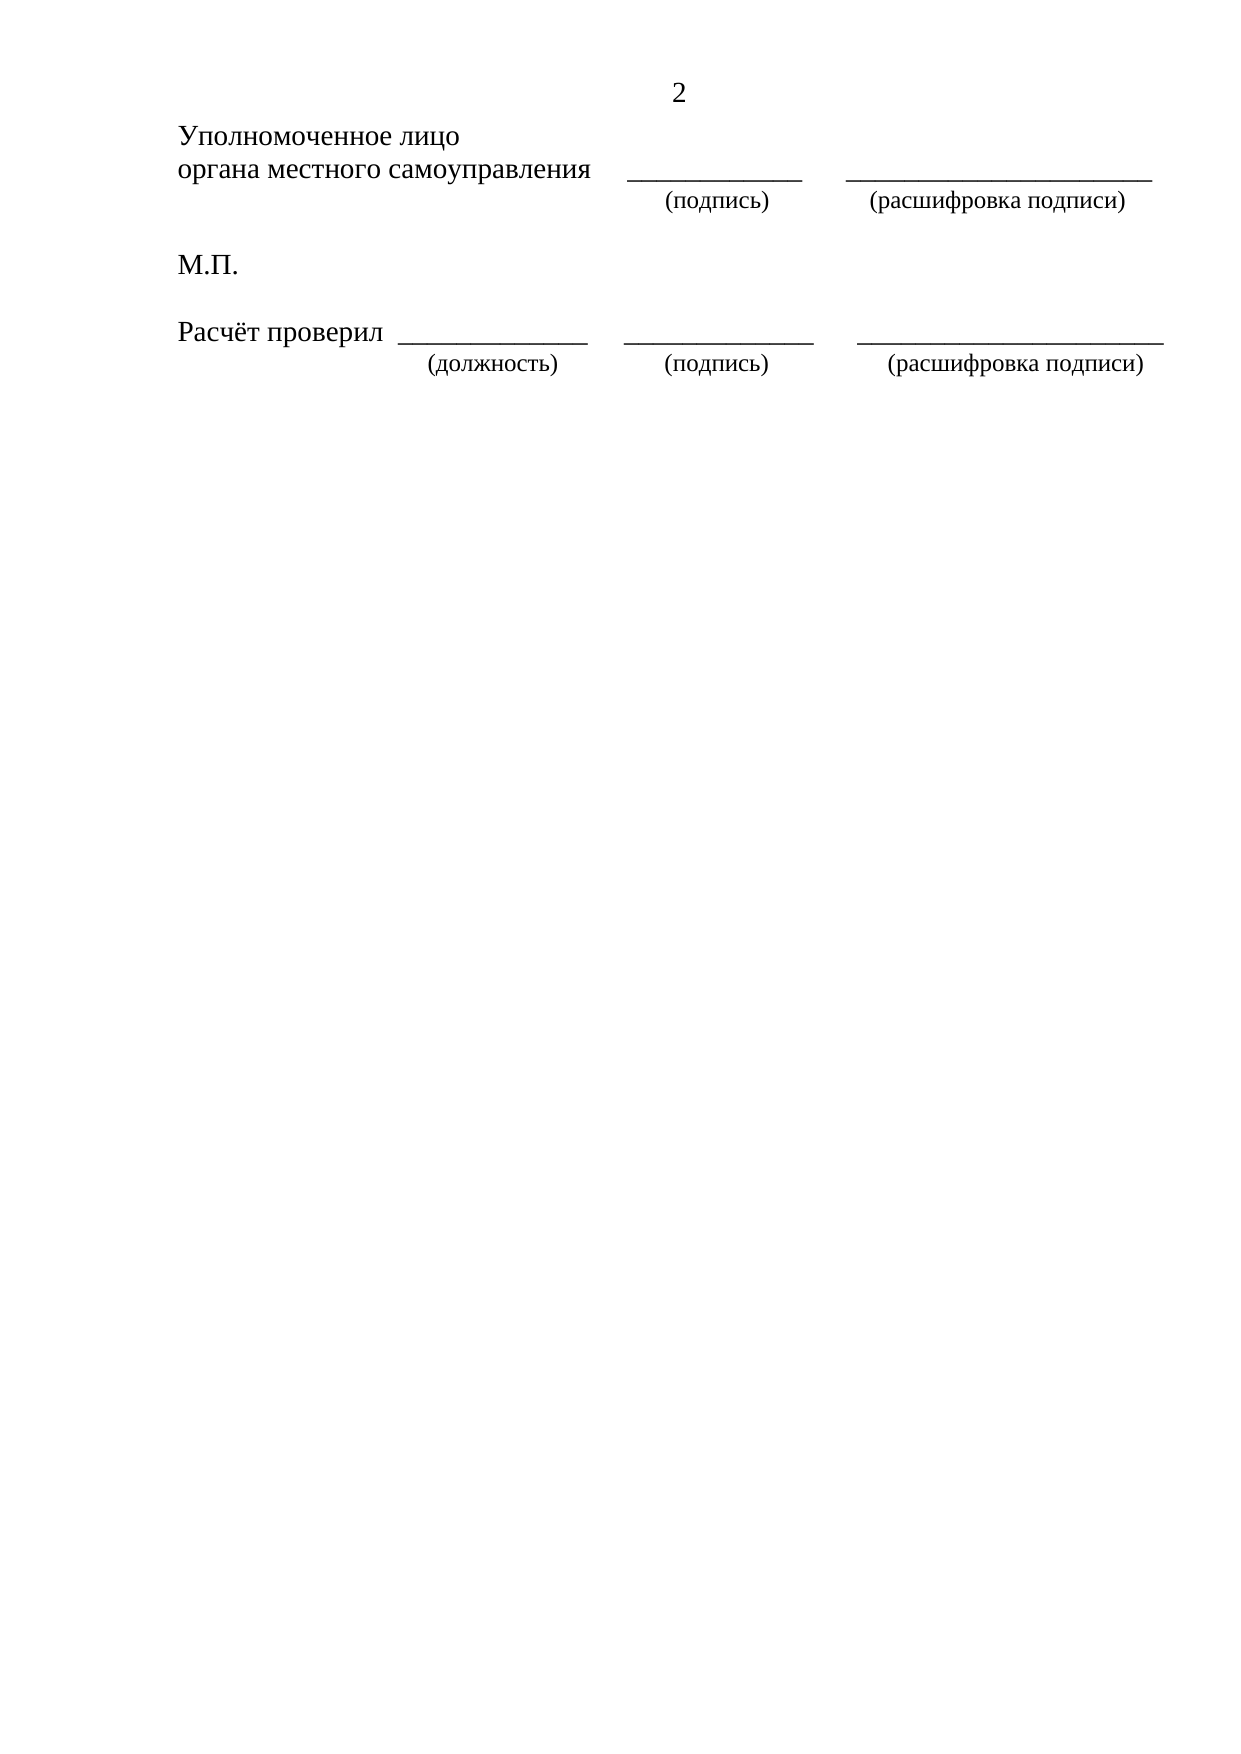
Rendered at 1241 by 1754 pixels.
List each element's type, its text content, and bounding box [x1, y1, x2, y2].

text Расчёт проверил _____________ _____________ _____________________ [177, 314, 1181, 348]
text (должность) (подпись) (расшифровка подписи) [177, 348, 1181, 377]
text Уполномоченное лицо [177, 118, 1181, 152]
text М.П. [177, 247, 1181, 281]
text органа местного самоуправления ____________ _____________________ [177, 152, 1181, 185]
text (подпись) (расшифровка подписи) [177, 185, 1181, 214]
